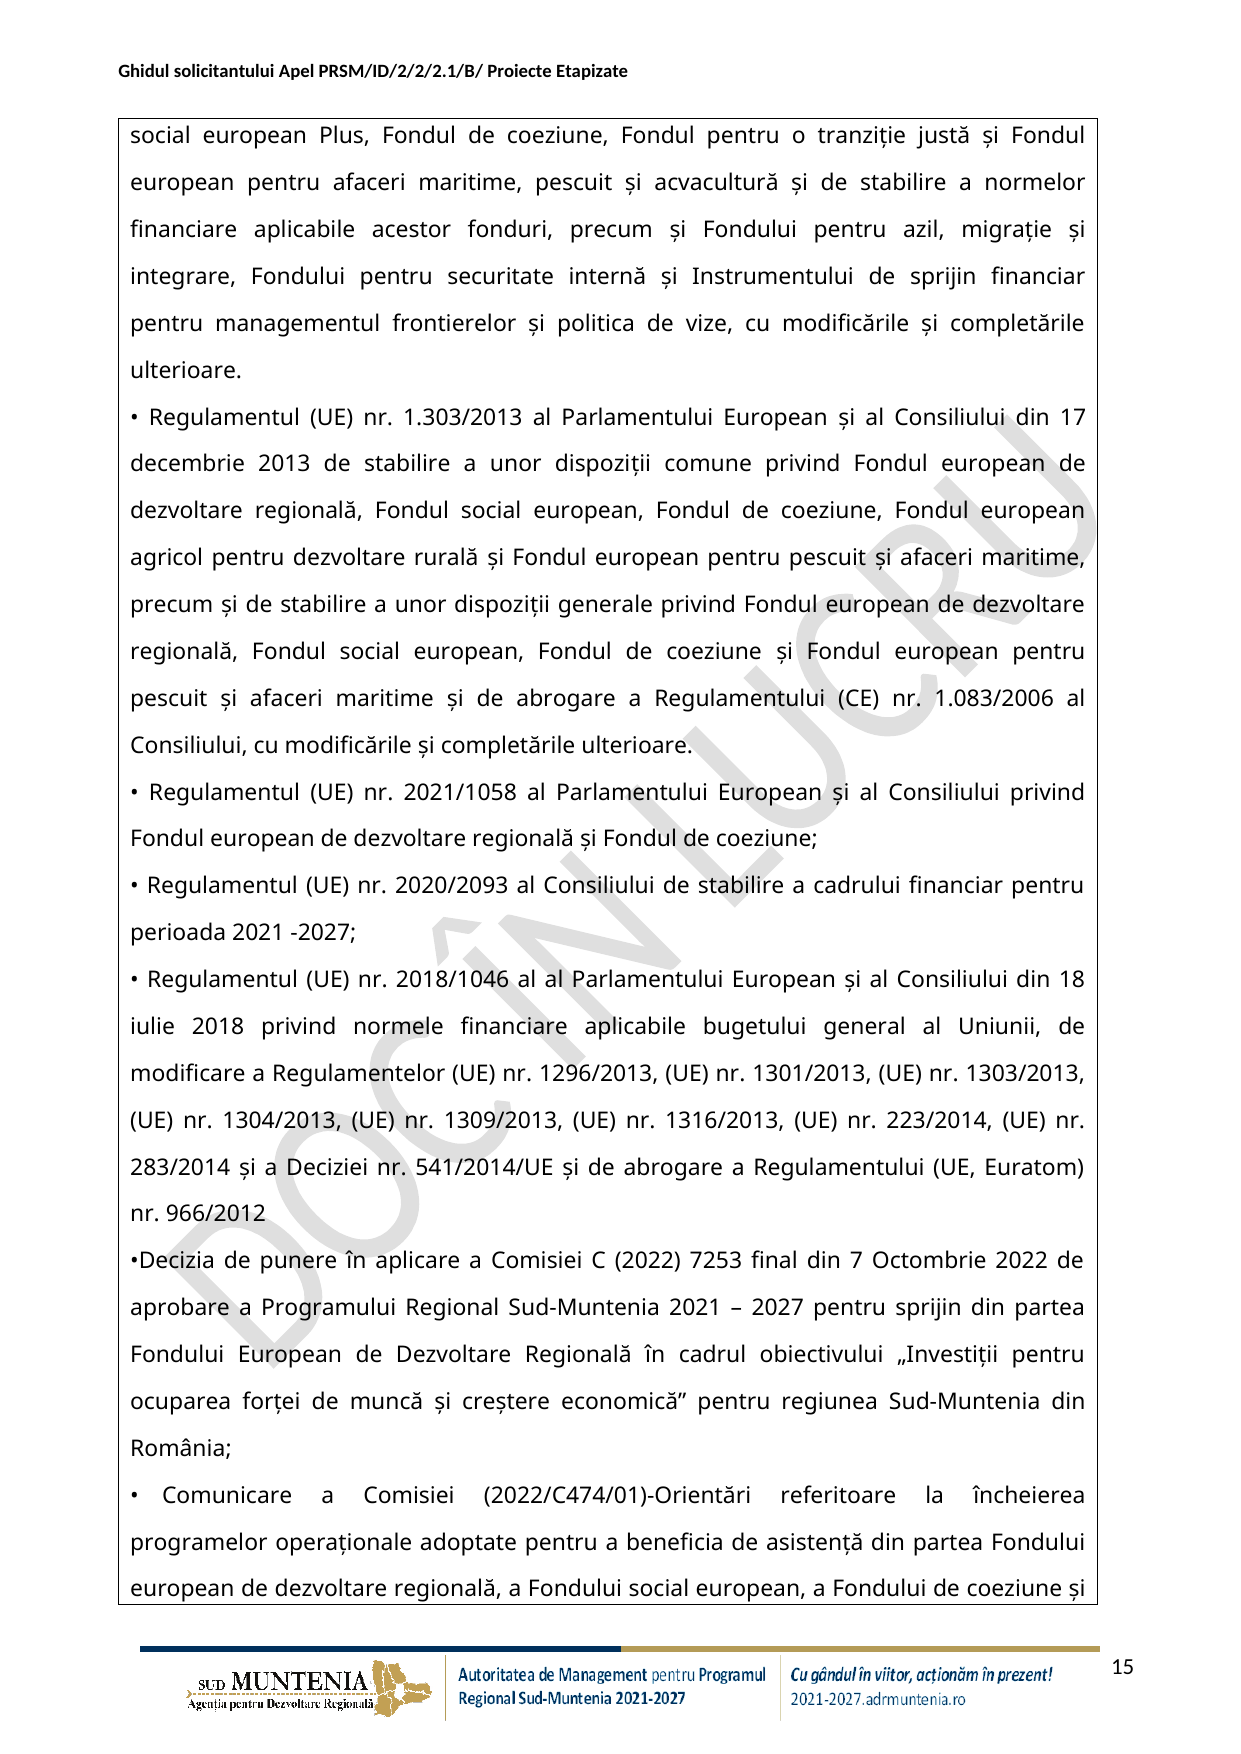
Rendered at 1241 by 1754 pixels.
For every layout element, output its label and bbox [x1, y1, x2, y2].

picture [140, 1646, 1100, 1721]
table_header [119, 119, 1097, 1603]
